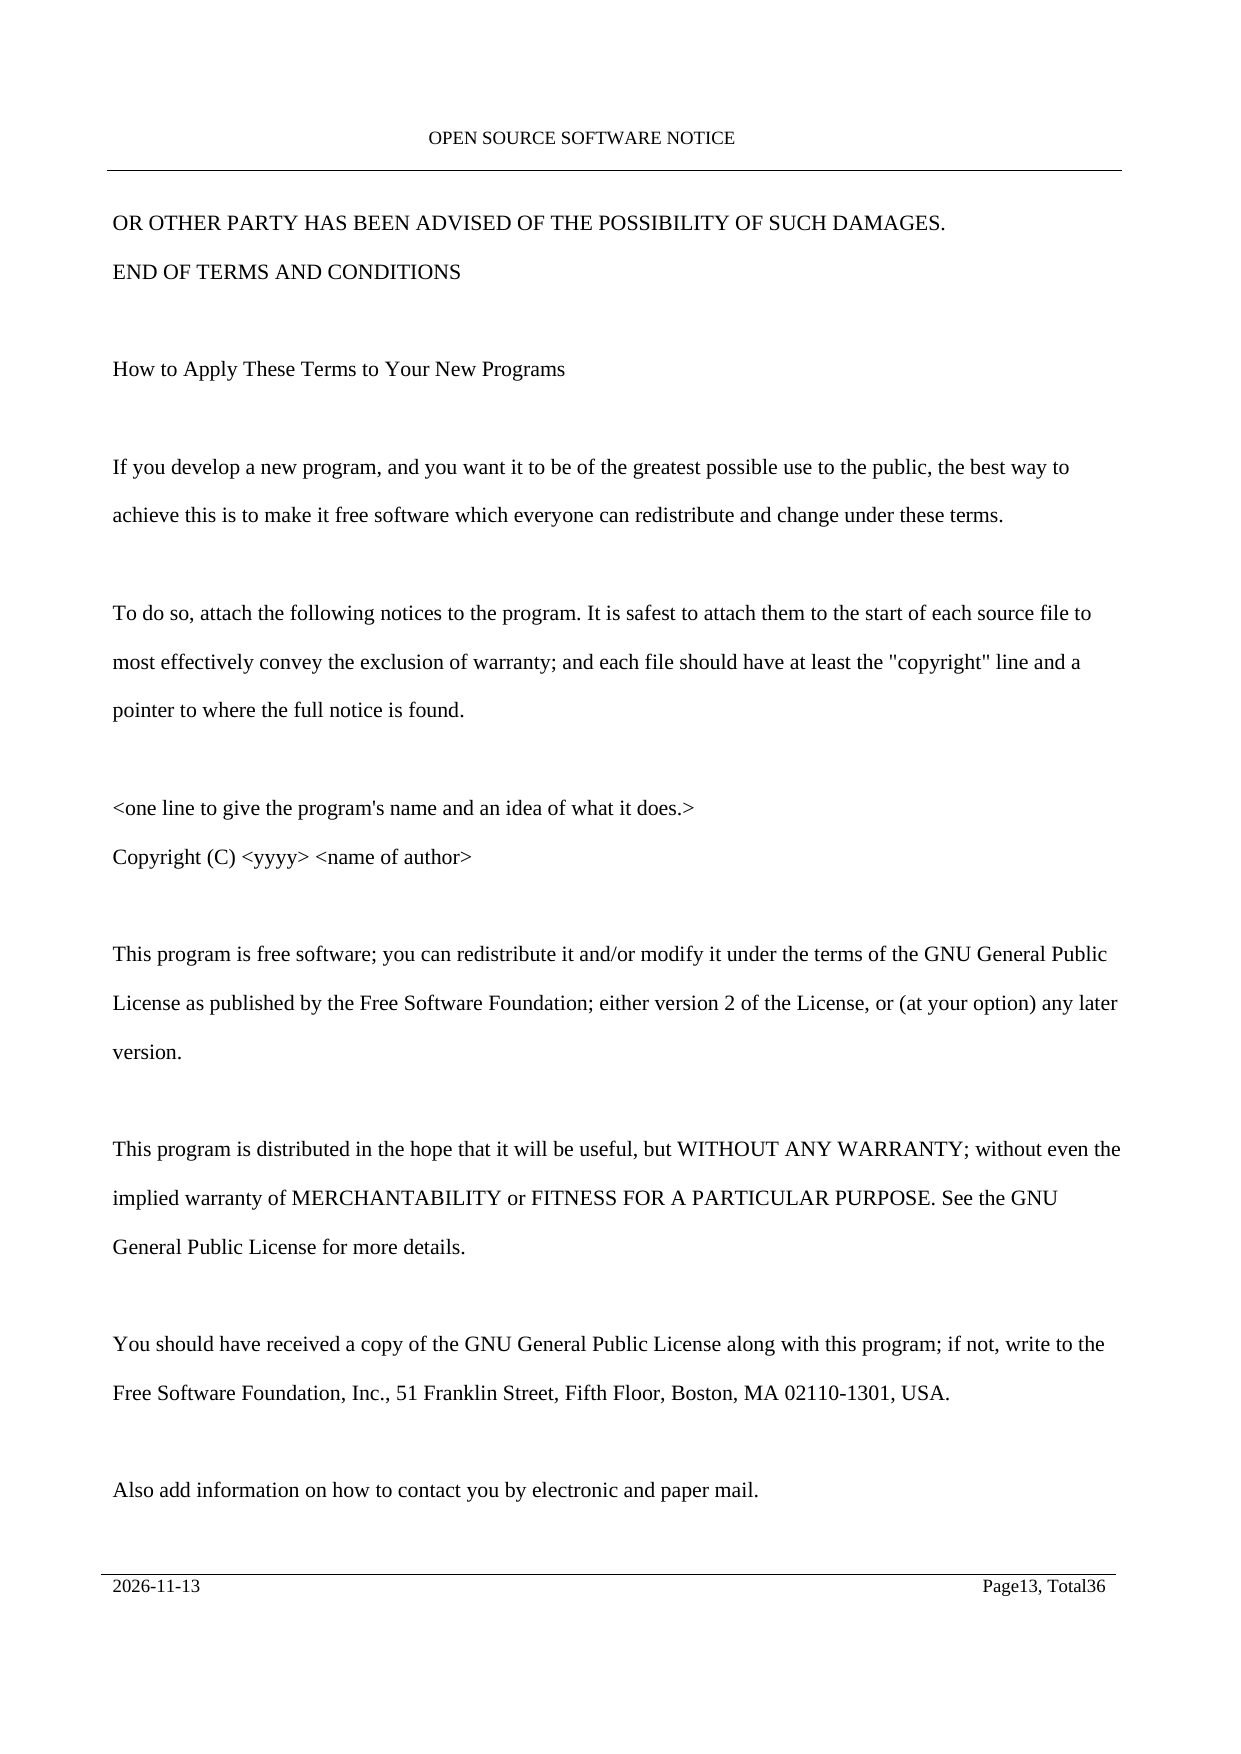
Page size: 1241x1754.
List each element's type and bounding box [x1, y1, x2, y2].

text [112, 206, 1128, 1506]
